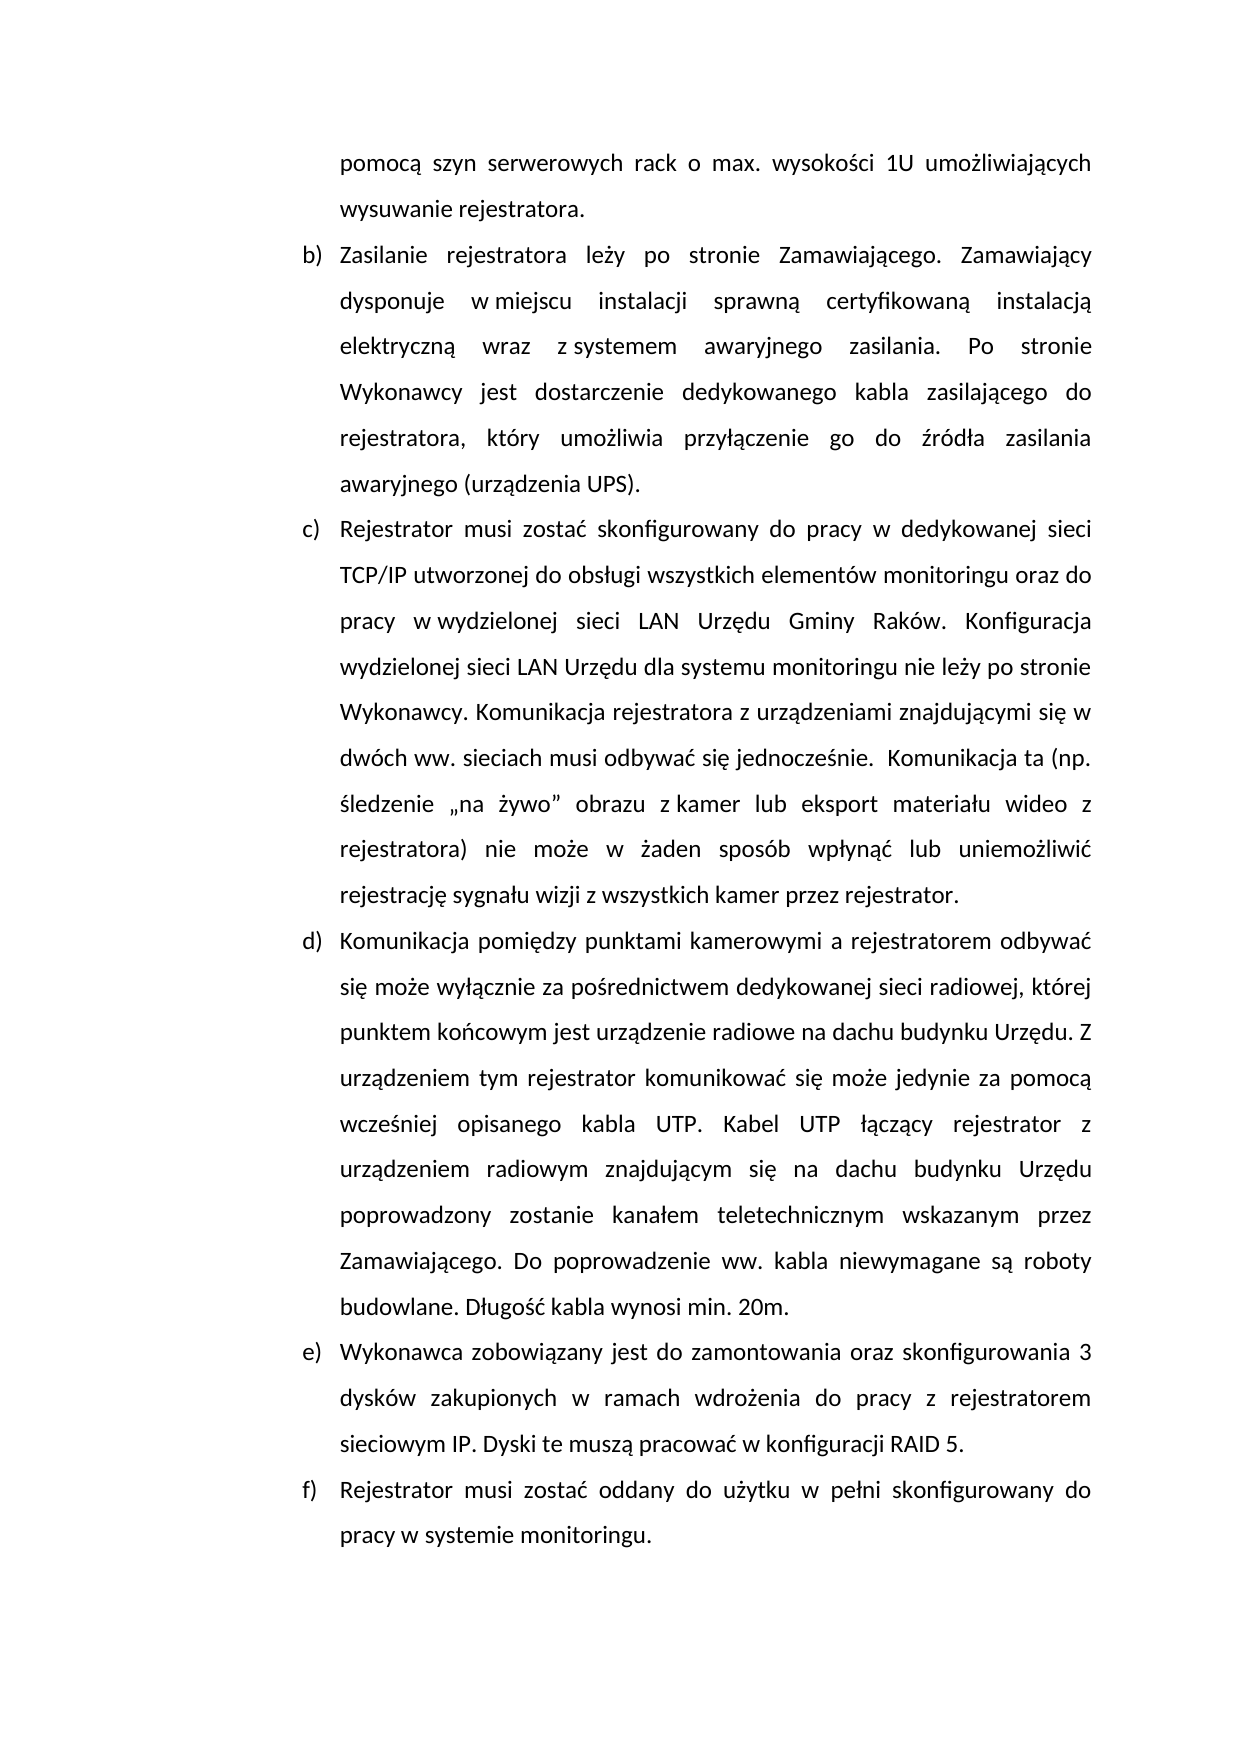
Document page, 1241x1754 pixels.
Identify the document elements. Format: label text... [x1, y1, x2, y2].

list Zasilanie rejestratora leży po stronie Zamawiającego. Zamawiający dysponuje w miejscu instalacji sprawną certyfikowaną instalacją elektryczną wraz z systemem awaryjnego zasilania. Po stronie Wykonawcy jest dostarczenie dedykowanego kabla zasilającego do rejestratora, który umożliwia przyłączenie go do źródła zasilania awaryjnego (urządzenia UPS). [302, 239, 1093, 498]
list Rejestrator musi zostać skonfigurowany do pracy w dedykowanej sieci TCP/IP utworzonej do obsługi wszystkich elementów monitoringu oraz do pracy w wydzielonej sieci LAN Urzędu Gminy Raków. Konfiguracja wydzielonej sieci LAN Urzędu dla systemu monitoringu nie leży po stronie Wykonawcy. Komunikacja rejestratora z urządzeniami znajdującymi się w dwóch ww. sieciach musi odbywać się jednocześnie. Komunikacja ta (np. śledzenie „na żywo” obrazu z kamer lub eksport materiału wideo z rejestratora) nie może w żaden sposób wpłynąć lub uniemożliwić rejestrację sygnału wizji z wszystkich kamer przez rejestrator. [302, 513, 1093, 910]
list Komunikacja pomiędzy punktami kamerowymi a rejestratorem odbywać się może wyłącznie za pośrednictwem dedykowanej sieci radiowej, której punktem końcowym jest urządzenie radiowe na dachu budynku Urzędu. Z urządzeniem tym rejestrator komunikować się może jedynie za pomocą wcześniej opisanego kabla UTP. Kabel UTP łączący rejestrator z urządzeniem radiowym znajdującym się na dachu budynku Urzędu poprowadzony zostanie kanałem teletechnicznym wskazanym przez Zamawiającego. Do poprowadzenie ww. kabla niewymagane są roboty budowlane. Długość kabla wynosi min. 20m. [302, 925, 1093, 1321]
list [302, 148, 1093, 224]
list Rejestrator musi zostać oddany do użytku w pełni skonfigurowany do pracy w systemie monitoringu. [302, 1474, 1093, 1550]
list Wykonawca zobowiązany jest do zamontowania oraz skonfigurowania 3 dysków zakupionych w ramach wdrożenia do pracy z rejestratorem sieciowym IP. Dyski te muszą pracować w konfiguracji RAID 5. [302, 1337, 1093, 1458]
